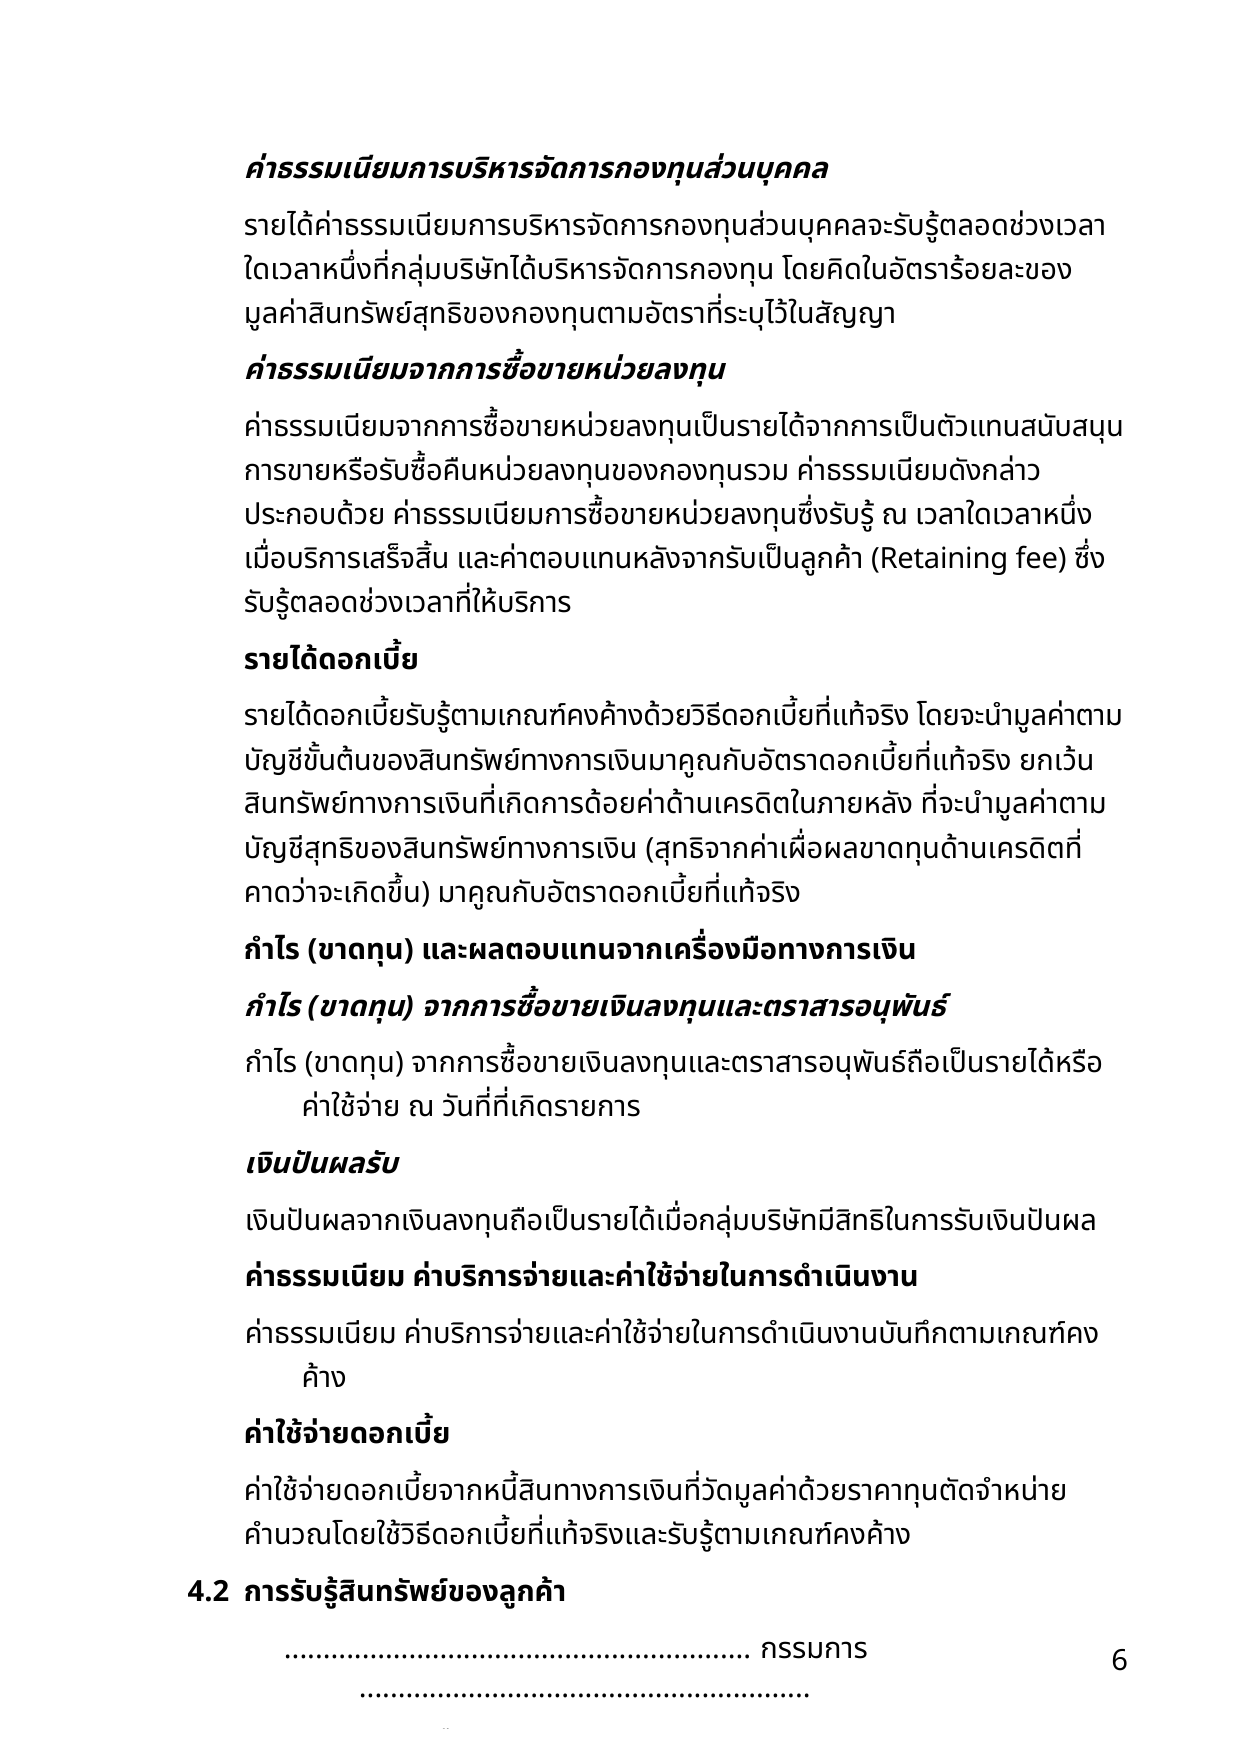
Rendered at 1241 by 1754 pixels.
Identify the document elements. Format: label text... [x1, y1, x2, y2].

text รายได้ดอกเบี้ย [244, 638, 1128, 682]
text ค่าธรรมเนียมจากการซื้อขายหน่วยลงทุน [244, 349, 1128, 393]
text รายได้ค่าธรรมเนียมการบริหารจัดการกองทุนส่วนบุคคลจะรับรู้ตลอดช่วงเวลาใดเวลาหนึ่งที่กลุ่มบริษัทได้บริหารจัดการกองทุน โดยคิดในอัตราร้อยละของมูลค่าสินทรัพย์สุทธิของกองทุนตามอัตราที่ระบุไว้ในสัญญา [244, 204, 1128, 336]
text ค่าธรรมเนียม ค่าบริการจ่ายและค่าใช้จ่ายในการดำเนินงาน [244, 1256, 1128, 1300]
text ค่าใช้จ่ายดอกเบี้ยจากหนี้สินทางการเงินที่วัดมูลค่าด้วยราคาทุนตัดจำหน่ายคำนวณโดยใช้วิธีดอกเบี้ยที่แท้จริงและรับรู้ตามเกณฑ์คงค้าง [244, 1469, 1128, 1557]
text กำไร (ขาดทุน) และผลตอบแทนจากเครื่องมือทางการเงิน [244, 928, 1128, 972]
text ค่าธรรมเนียม ค่าบริการจ่ายและค่าใช้จ่ายในการดำเนินงานบันทึกตามเกณฑ์คงค้าง [244, 1312, 1128, 1400]
text 4.2 การรับรู้สินทรัพย์ของลูกค้า [187, 1570, 1128, 1614]
text ค่าธรรมเนียมจากการซื้อขายหน่วยลงทุนเป็นรายได้จากการเป็นตัวแทนสนับสนุนการขายหรือรับซื้อคืนหน่วยลงทุนของกองทุนรวม ค่าธรรมเนียมดังกล่าวประกอบด้วย ค่าธรรมเนียมการซื้อขายหน่วยลงทุนซึ่งรับรู้ ณ เวลาใดเวลาหนึ่งเมื่อบริการเสร็จสิ้น และค่าตอบแทนหลังจากรับเป็นลูกค้า (Retaining fee) ซึ่งรับรู้ตลอดช่วงเวลาที่ให้บริการ [244, 405, 1128, 626]
text รายได้ดอกเบี้ยรับรู้ตามเกณฑ์คงค้างด้วยวิธีดอกเบี้ยที่แท้จริง โดยจะนำมูลค่าตามบัญชีขั้นต้นของสินทรัพย์ทางการเงินมาคูณกับอัตราดอกเบี้ยที่แท้จริง ยกเว้นสินทรัพย์ทางการเงินที่เกิดการด้อยค่าด้านเครดิตในภายหลัง ที่จะนำมูลค่าตามบัญชีสุทธิของสินทรัพย์ทางการเงิน (สุทธิจากค่าเผื่อผลขาดทุนด้านเครดิตที่คาดว่าจะเกิดขึ้น) มาคูณกับอัตราดอกเบี้ยที่แท้จริง [244, 695, 1128, 916]
text กำไร (ขาดทุน) จากการซื้อขายเงินลงทุนและตราสารอนุพันธ์ถือเป็นรายได้หรือค่าใช้จ่าย ณ วันที่ที่เกิดรายการ [244, 1042, 1128, 1130]
text เงินปันผลรับ [244, 1142, 1128, 1187]
text กำไร (ขาดทุน) จากการซื้อขายเงินลงทุนและตราสารอนุพันธ์ [244, 985, 1128, 1029]
text เงินปันผลจากเงินลงทุนถือเป็นรายได้เมื่อกลุ่มบริษัทมีสิทธิในการรับเงินปันผล [244, 1199, 1128, 1243]
text ค่าใช้จ่ายดอกเบี้ย [244, 1413, 1128, 1457]
text ค่าธรรมเนียมการบริหารจัดการกองทุนส่วนบุคคล [244, 147, 1128, 192]
